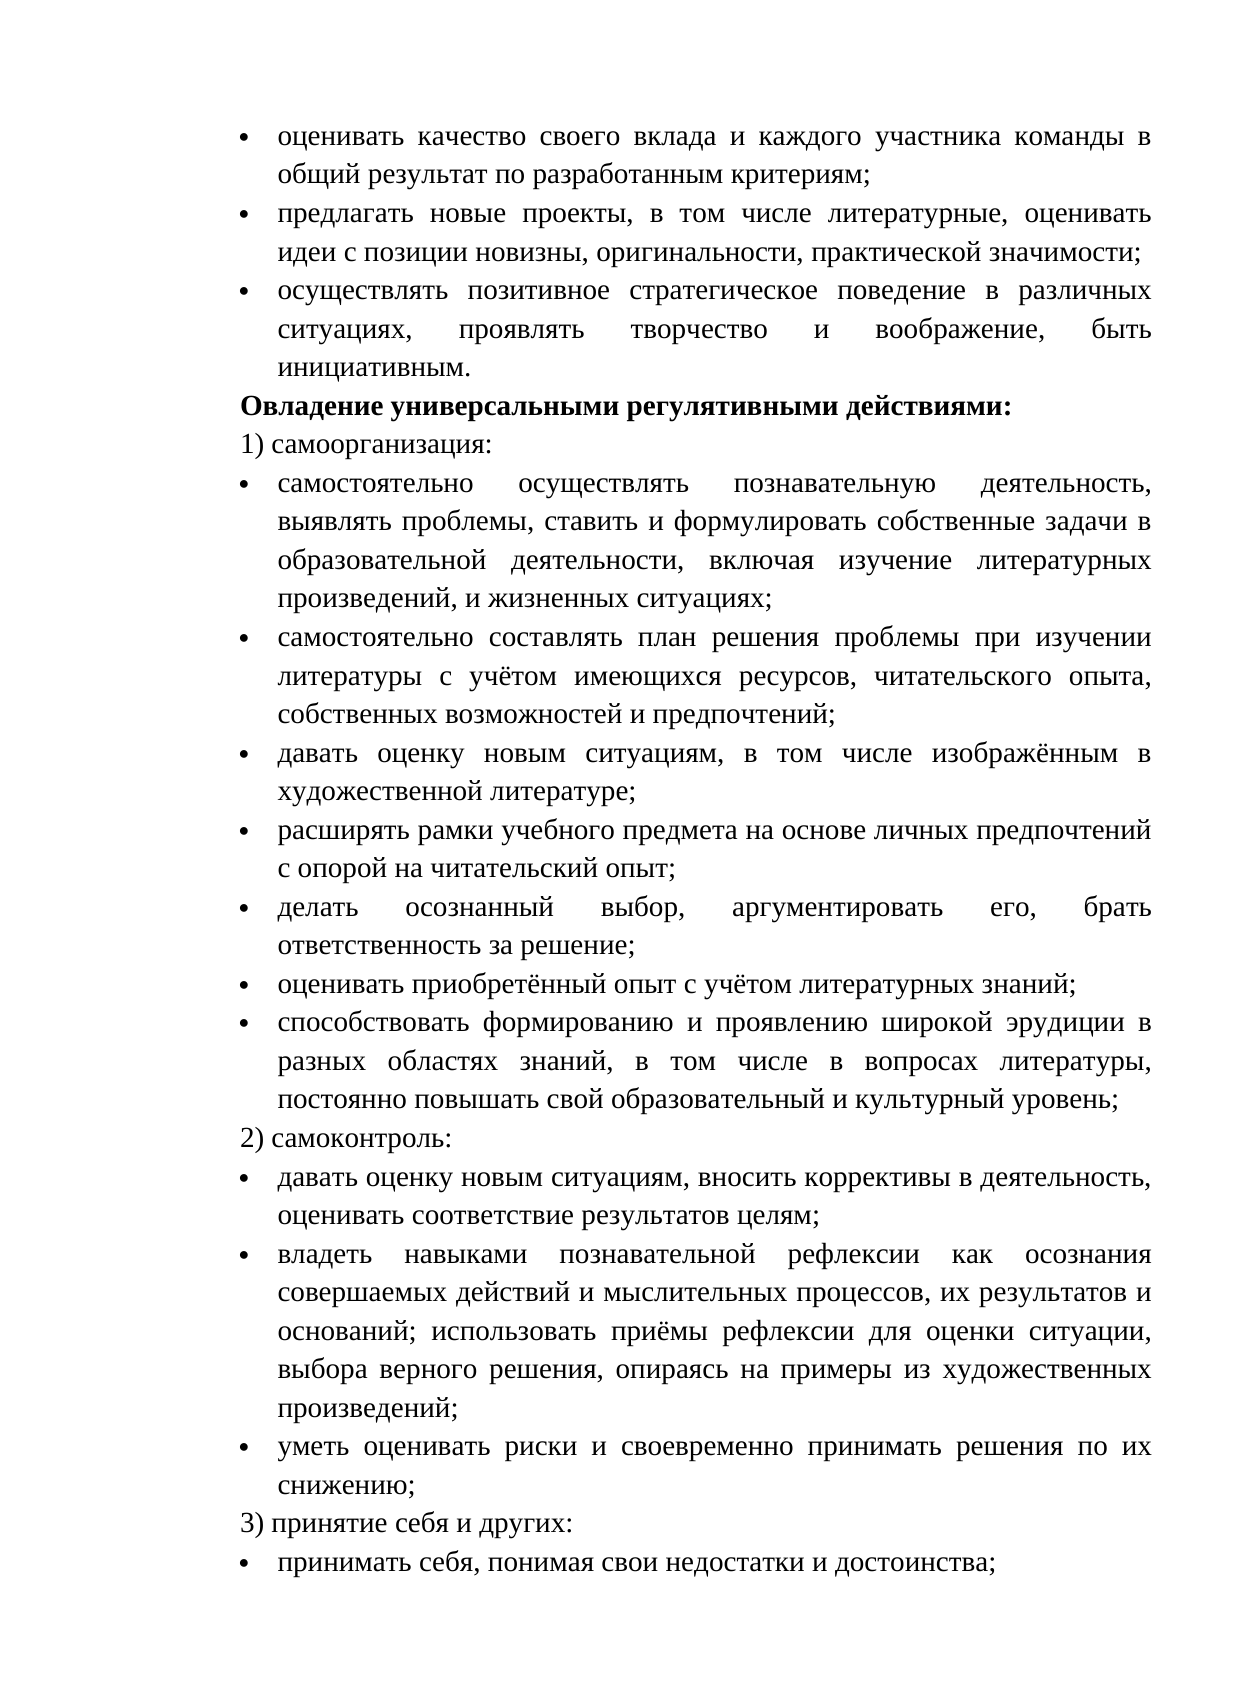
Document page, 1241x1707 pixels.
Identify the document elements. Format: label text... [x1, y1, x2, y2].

list уметь оценивать риски и своевременно принимать решения по их снижению; [240, 1428, 1152, 1501]
text 2) самоконтроль: [177, 1120, 1152, 1154]
text 1) самоорганизация: [177, 426, 1152, 460]
list расширять рамки учебного предмета на основе личных предпочтений с опорой на читательский опыт; [240, 812, 1152, 884]
list давать оценку новым ситуациям, в том числе изображённым в художественной литературе; [240, 735, 1152, 807]
list принимать себя, понимая свои недостатки и достоинства; [240, 1544, 1152, 1578]
list предлагать новые проекты, в том числе литературные, оценивать идеи с позиции новизны, оригинальности, практической значимости; [240, 195, 1152, 267]
list осуществлять позитивное стратегическое поведение в различных ситуациях, проявлять творчество и воображение, быть инициативным. [240, 272, 1152, 383]
list самостоятельно составлять план решения проблемы при изучении литературы с учётом имеющихся ресурсов, читательского опыта, собственных возможностей и предпочтений; [240, 619, 1152, 730]
list самостоятельно осуществлять познавательную деятельность, выявлять проблемы, ставить и формулировать собственные задачи в образовательной деятельности, включая изучение литературных произведений, и жизненных ситуациях; [240, 465, 1152, 614]
text Овладение универсальными регулятивными действиями: [177, 388, 1152, 421]
text 3) принятие себя и других: [177, 1506, 1152, 1539]
list делать осознанный выбор, аргументировать его, брать ответственность за решение; [240, 889, 1152, 961]
list оценивать качество своего вклада и каждого участника команды в общий результат по разработанным критериям; [240, 118, 1152, 190]
list владеть навыками познавательной рефлексии как осознания совершаемых действий и мыслительных процессов, их результатов и оснований; использовать приёмы рефлексии для оценки ситуации, выбора верного решения, опираясь на примеры из художественных произведений; [240, 1236, 1152, 1423]
list давать оценку новым ситуациям, вносить коррективы в деятельность, оценивать соответствие результатов целям; [240, 1159, 1152, 1231]
list оценивать приобретённый опыт с учётом литературных знаний; [240, 966, 1152, 999]
list способствовать формированию и проявлению широкой эрудиции в разных областях знаний, в том числе в вопросах литературы, постоянно повышать свой образовательный и культурный уровень; [240, 1004, 1152, 1115]
